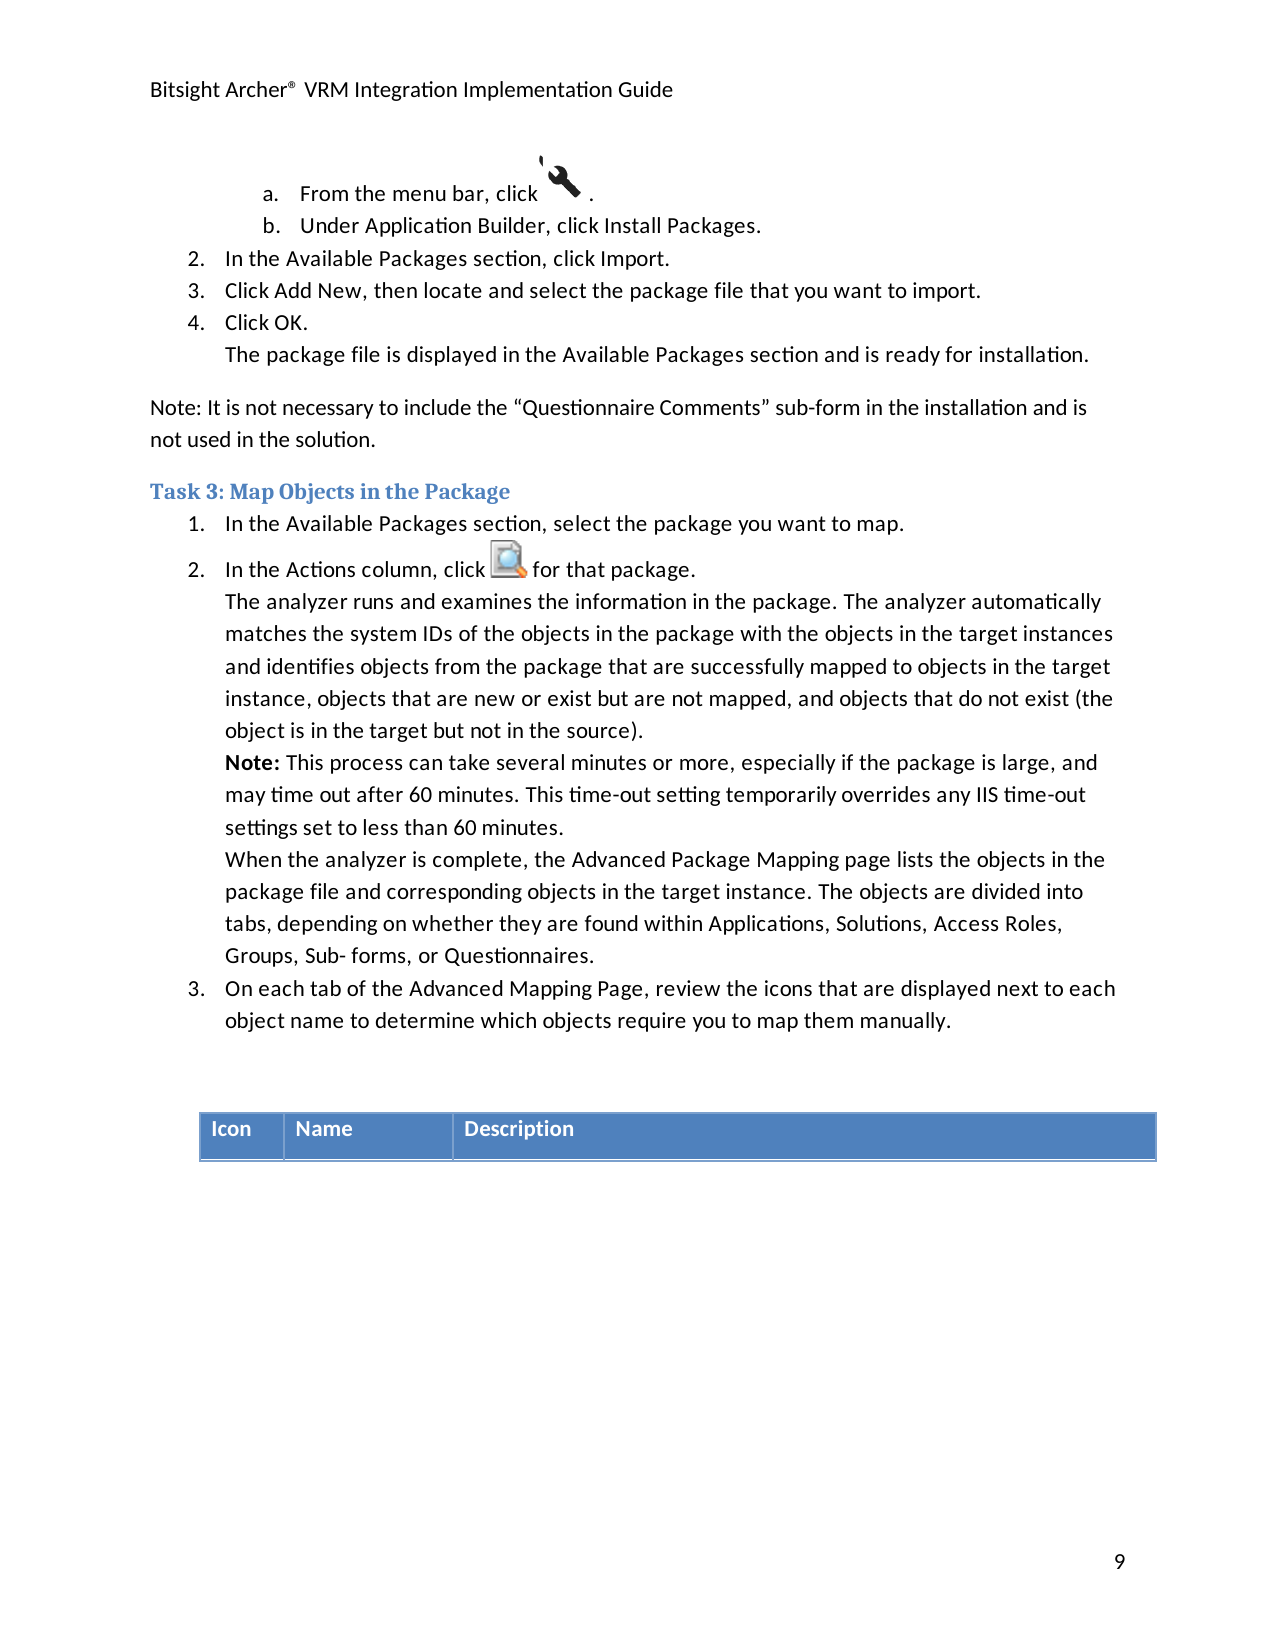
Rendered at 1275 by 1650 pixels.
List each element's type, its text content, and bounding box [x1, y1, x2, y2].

list From the menu bar, click . [262, 150, 1125, 207]
picture [542, 150, 589, 202]
picture [490, 540, 528, 578]
subtitle Task 3: Map Objects in the Package [150, 478, 1125, 505]
list Click Add New, then locate and select the package file that you want to import. [187, 276, 1125, 304]
list Click OK. [187, 308, 1125, 336]
list When the analyzer is complete, the Advanced Package Mapping page lists the objects in the package file and corresponding objects in the target instance. The objects are divided into tabs, depending on whether they are found within Applications, Solutions, Access Roles, Groups, Sub- forms, or Questionnaires. [225, 845, 1125, 969]
list Under Application Builder, click Install Packages. [262, 211, 1125, 239]
list Note: This process can take several minutes or more, especially if the package is large, and may time out after 60 minutes. This time-out setting temporarily overrides any IIS time-out settings set to less than 60 minutes. [225, 748, 1125, 841]
table_header Description [454, 1114, 1155, 1159]
list On each tab of the Advanced Mapping Page, review the icons that are displayed next to each object name to determine which objects require you to map them manually. [187, 974, 1125, 1034]
list In the Actions column, click for that package. [187, 541, 1125, 583]
list The analyzer runs and examines the information in the package. The analyzer automatically matches the system IDs of the objects in the package with the objects in the target instances and identifies objects from the package that are successfully mapped to objects in the target instance, objects that are new or exist but are not mapped, and objects that do not exist (the object is in the target but not in the source). [225, 587, 1125, 744]
table_header Name [285, 1114, 452, 1159]
table_header Icon [201, 1114, 283, 1159]
list The package file is displayed in the Available Packages section and is ready for installation. [225, 340, 1125, 368]
text Note: It is not necessary to include the “Questionnaire Comments” sub-form in the installation and is not used in the solution. [150, 393, 1125, 453]
list In the Available Packages section, select the package you want to map. [187, 509, 1125, 537]
list In the Available Packages section, click Import. [187, 244, 1125, 272]
